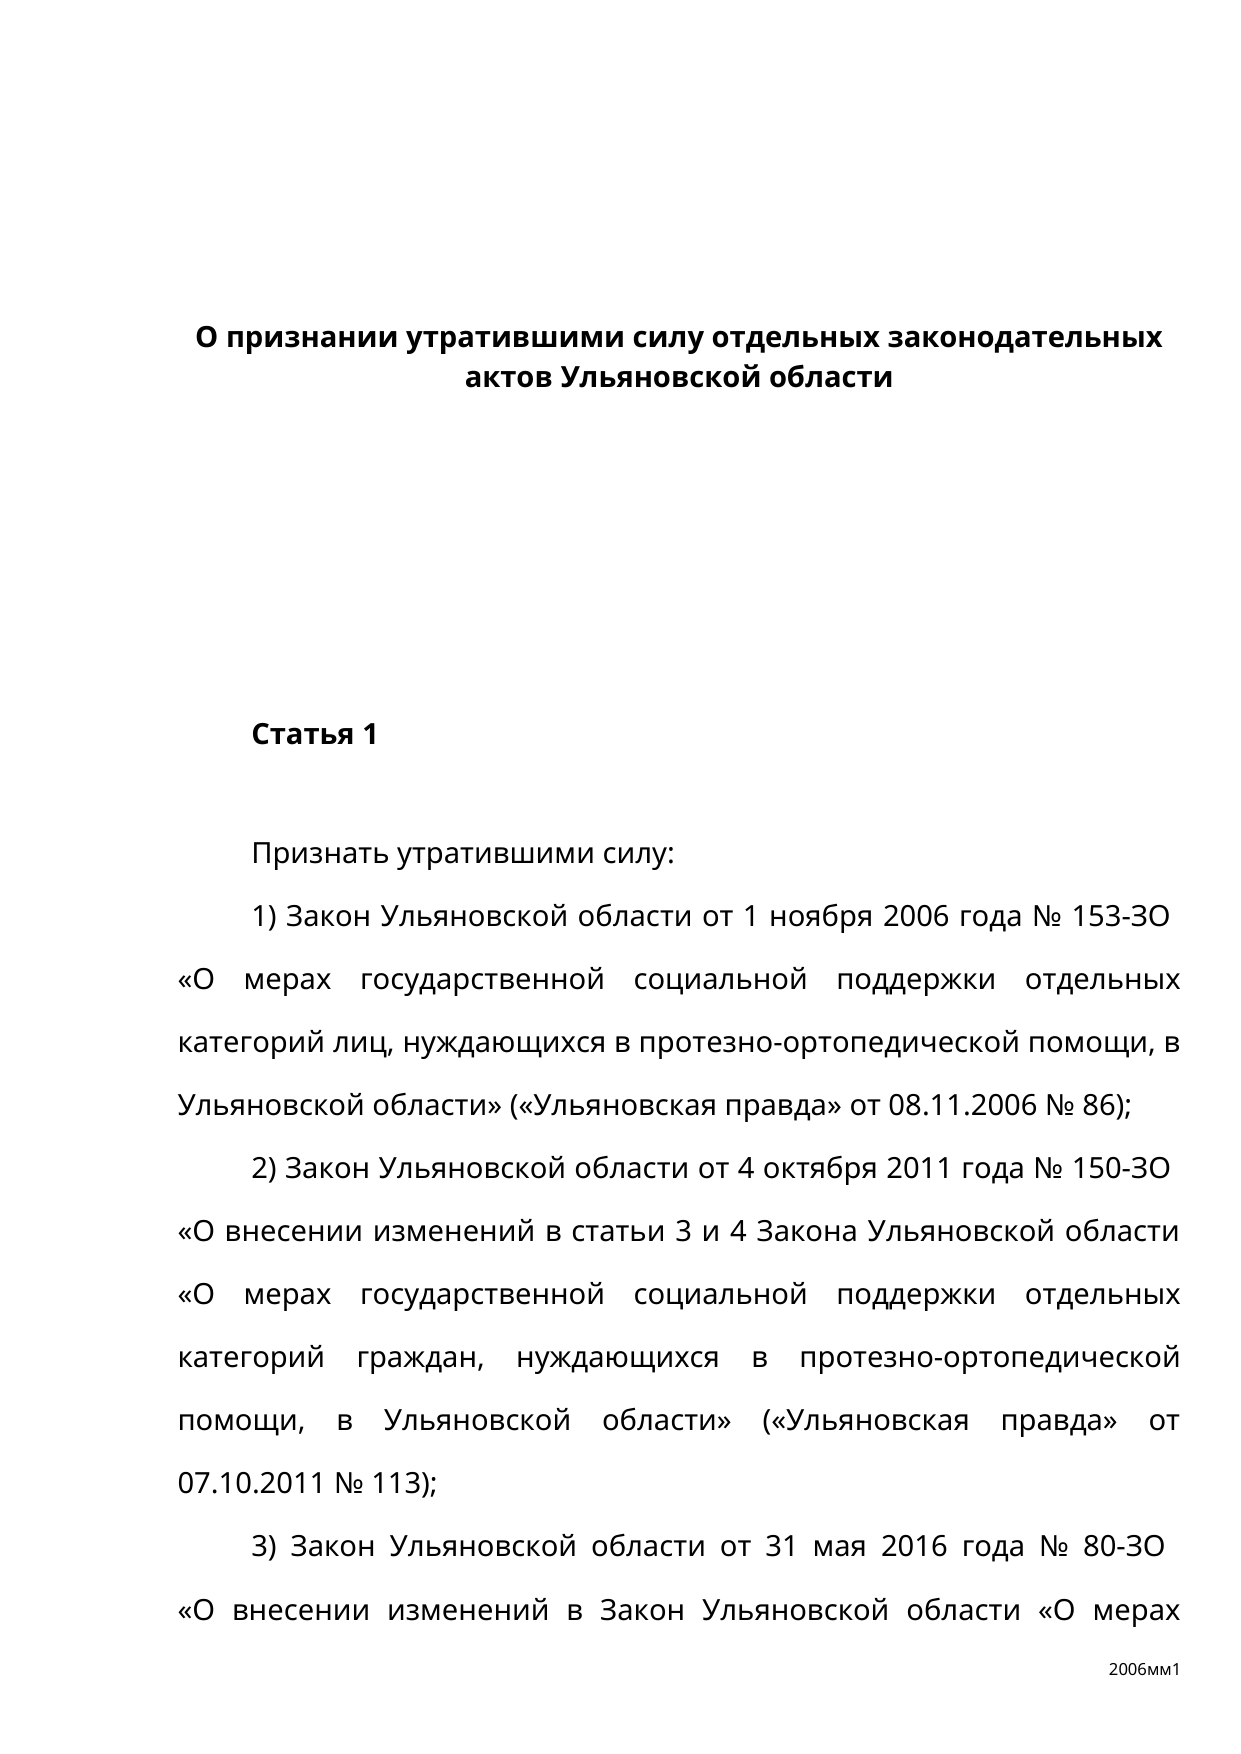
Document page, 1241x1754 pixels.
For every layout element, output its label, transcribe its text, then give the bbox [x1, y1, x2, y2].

text 2) Закон Ульяновской области от 4 октября 2011 года № 150-ЗО «О внесении изменений в статьи 3 и 4 Закона Ульяновской области «О мерах государственной социальной поддержки отдельных категорий граждан, нуждающихся в протезно-ортопедической помощи, в Ульяновской области» («Ульяновская правда» от 07.10.2011 № 113); [177, 1148, 1181, 1502]
text Признать утратившими силу: [177, 832, 1181, 872]
text О признании утратившими силу отдельных законодательных актов Ульяновской области [177, 317, 1181, 396]
subtitle Статья 1 [177, 713, 1181, 753]
text 1) Закон Ульяновской области от 1 ноября 2006 года № 153-ЗО «О мерах государственной социальной поддержки отдельных категорий лиц, нуждающихся в протезно-ортопедической помощи, в Ульяновской области» («Ульяновская правда» от 08.11.2006 № 86); [177, 896, 1181, 1124]
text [177, 1526, 1181, 1628]
